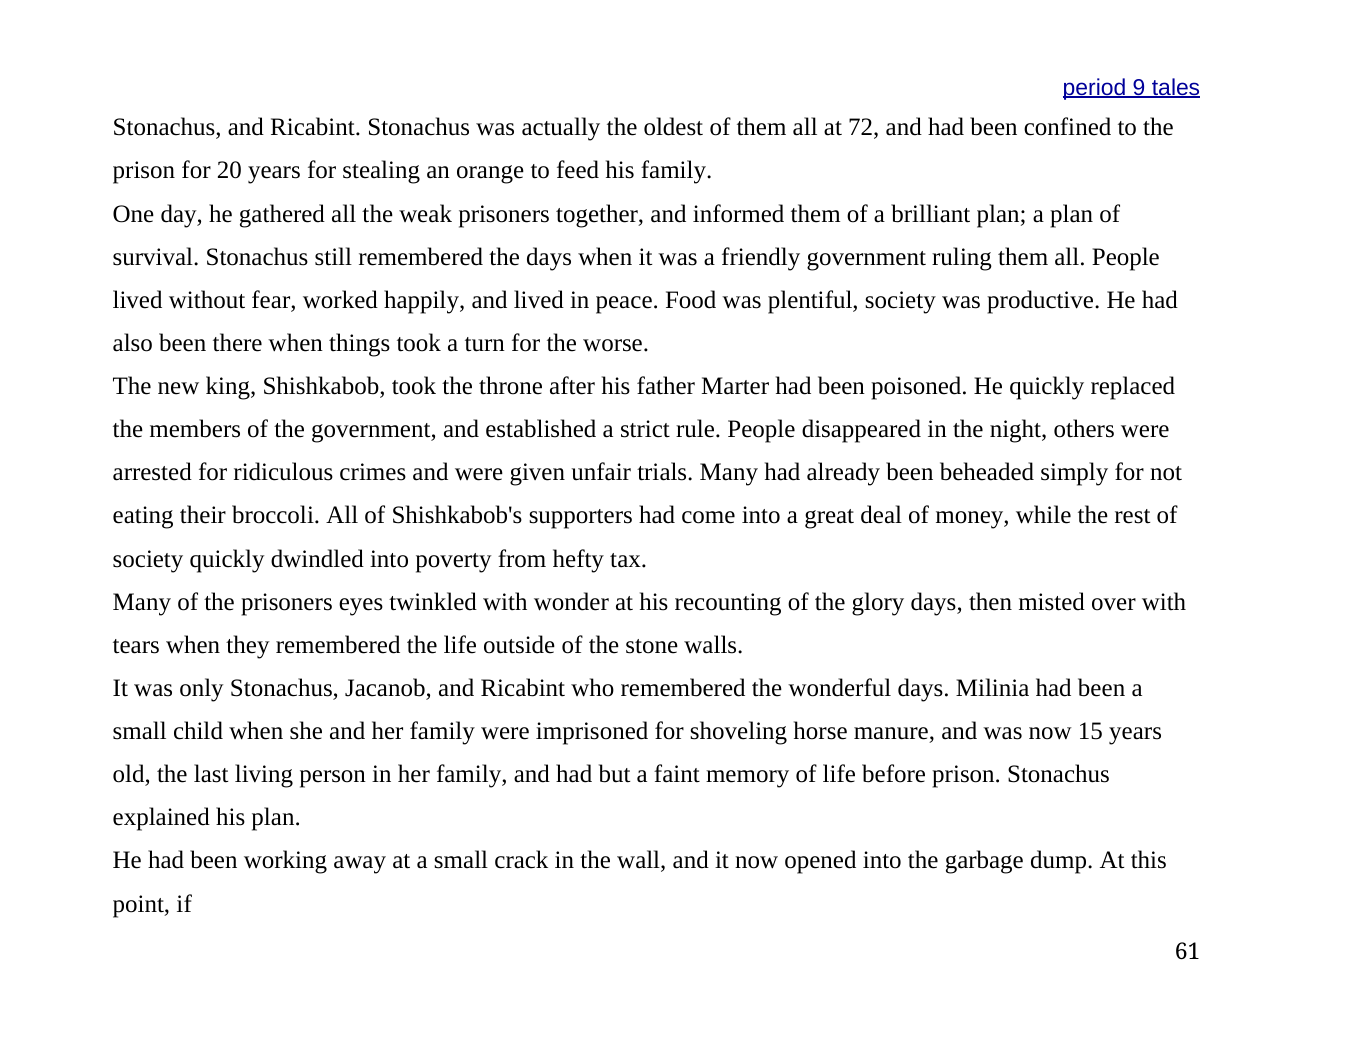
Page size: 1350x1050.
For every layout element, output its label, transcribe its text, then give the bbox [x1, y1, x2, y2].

text The new king, Shishkabob, took the throne after his father Marter had been poisoned. He quickly replaced the members of the government, and established a strict rule. People disappeared in the night, others were arrested for ridiculous crimes and were given unfair trials. Many had already been beheaded simply for not eating their broccoli. All of Shishkabob's supporters had come into a great deal of money, while the rest of society quickly dwindled into poverty from hefty tax. [112, 371, 1200, 572]
text He had been working away at a small crack in the wall, and it now opened into the garbage dump. At this point, if [112, 846, 1200, 917]
text One day, he gathered all the weak prisoners together, and informed them of a brilliant plan; a plan of survival. Stonachus still remembered the days when it was a friendly government ruling them all. People lived without fear, worked happily, and lived in peace. Food was plentiful, society was productive. He had also been there when things took a turn for the worse. [112, 199, 1200, 357]
text Many of the prisoners eyes twinkled with wonder at his recounting of the glory days, then misted over with tears when they remembered the life outside of the stone walls. [112, 587, 1200, 659]
text It was only Stonachus, Jacanob, and Ricabint who remembered the wonderful days. Milinia had been a small child when she and her family were imprisoned for shoveling horse manure, and was now 15 years old, the last living person in her family, and had but a faint memory of life before prison. Stonachus explained his plan. [112, 673, 1200, 831]
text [112, 112, 1200, 184]
